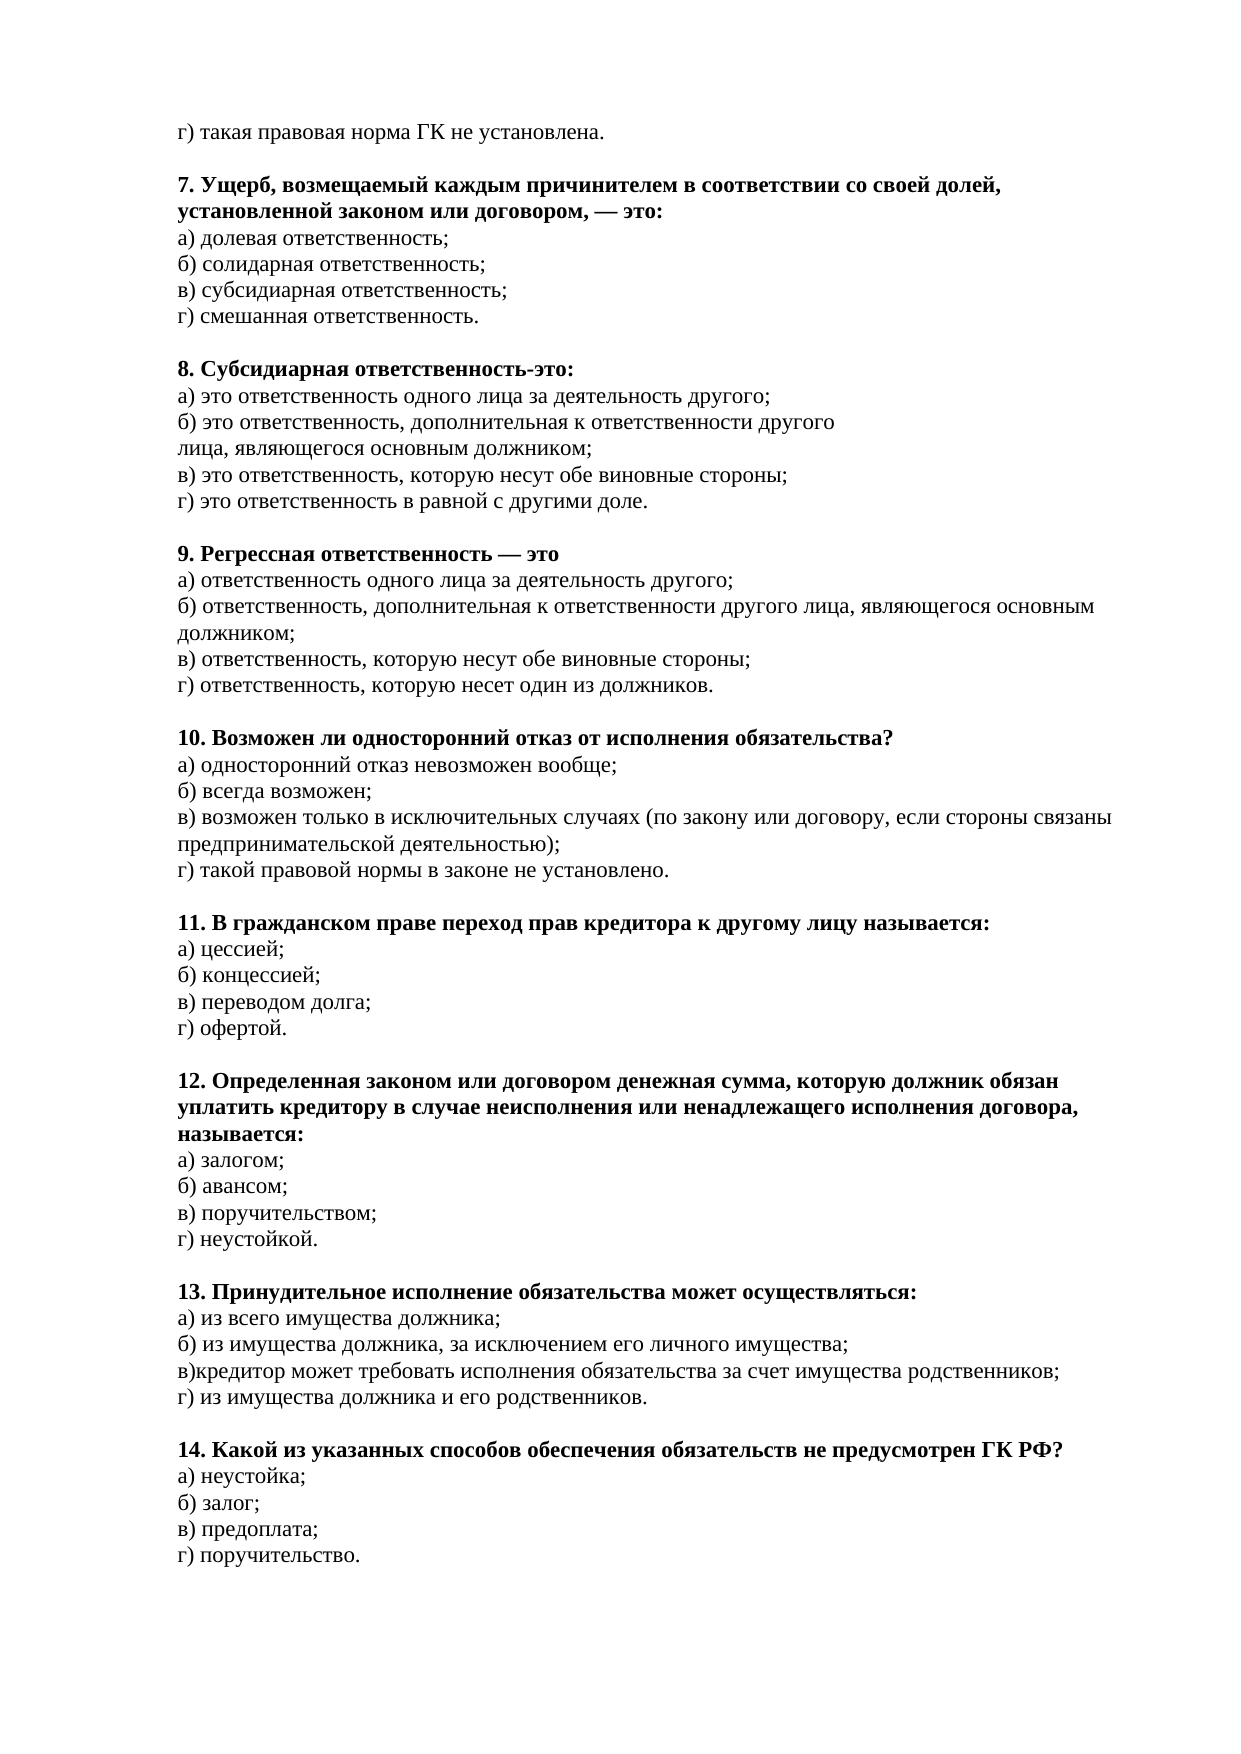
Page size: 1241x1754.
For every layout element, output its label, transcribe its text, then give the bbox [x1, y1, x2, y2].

text а) из всего имущества должника; [177, 1304, 1152, 1330]
text в) субсидиарная ответственность; [177, 276, 1152, 303]
text г) ответственность, которую несет один из должников. [177, 672, 1152, 698]
text а) ответственность одного лица за деятельность другого; [177, 566, 1152, 592]
text 11. В гражданском праве переход прав кредитора к другому лицу называется: [177, 909, 1152, 935]
text 14. Какой из указанных способов обеспечения обязательств не предусмотрен ГК РФ? [177, 1436, 1152, 1462]
text в)кредитор может требовать исполнения обязательства за счет имущества родственников; [177, 1357, 1152, 1383]
text а) цессией; [177, 935, 1152, 961]
text 13. Принудительное исполнение обязательства может осуществляться: [177, 1278, 1152, 1304]
text 12. Определенная законом или договором денежная сумма, которую должник обязан уплатить кредитору в случае неисполнения или ненадлежащего исполнения договора, называется: [177, 1067, 1152, 1146]
text 8. Субсидиарная ответственность-это: [177, 355, 1152, 382]
text г) это ответственность в равной с другими доле. [177, 487, 1152, 513]
text 9. Регрессная ответственность — это [177, 540, 1152, 566]
text а) это ответственность одного лица за деятельность другого; [177, 382, 1152, 408]
text б) всегда возможен; [177, 777, 1152, 803]
text в) возможен только в исключительных случаях (по закону или договору, если стороны связаны предпринимательской деятельностью); [177, 803, 1152, 856]
text а) односторонний отказ невозможен вообще; [177, 751, 1152, 777]
text г) неустойкой. [177, 1225, 1152, 1251]
text 7. Ущерб, возмещаемый каждым причинителем в соответствии со своей долей, установленной законом или договором, — это: [177, 171, 1152, 223]
text г) смешанная ответственность. [177, 303, 1152, 329]
text г) такой правовой нормы в законе не установлено. [177, 856, 1152, 882]
text б) это ответственность, дополнительная к ответственности другого [177, 408, 1152, 434]
text а) залогом; [177, 1146, 1152, 1172]
text 10. Возможен ли односторонний отказ от исполнения обязательства? [177, 724, 1152, 751]
text б) концессией; [177, 961, 1152, 988]
text в) предоплата; [177, 1515, 1152, 1541]
text в) переводом долга; [177, 988, 1152, 1014]
text б) ответственность, дополнительная к ответственности другого лица, являющегося основным должником; [177, 592, 1152, 645]
text б) из имущества должника, за исключением его личного имущества; [177, 1330, 1152, 1357]
text б) залог; [177, 1488, 1152, 1515]
text б) авансом; [177, 1172, 1152, 1199]
text г) из имущества должника и его родственников. [177, 1383, 1152, 1409]
text лица, являющегося основным должником; [177, 434, 1152, 461]
text г) такая правовая норма ГК не установлена. [177, 118, 1152, 144]
text в) это ответственность, которую несут обе виновные стороны; [177, 461, 1152, 487]
text в) ответственность, которую несут обе виновные стороны; [177, 645, 1152, 672]
text а) долевая ответственность; [177, 223, 1152, 250]
text г) офертой. [177, 1014, 1152, 1041]
text б) солидарная ответственность; [177, 250, 1152, 276]
text в) поручительством; [177, 1199, 1152, 1225]
text г) поручительство. [177, 1541, 1152, 1568]
text а) неустойка; [177, 1462, 1152, 1488]
